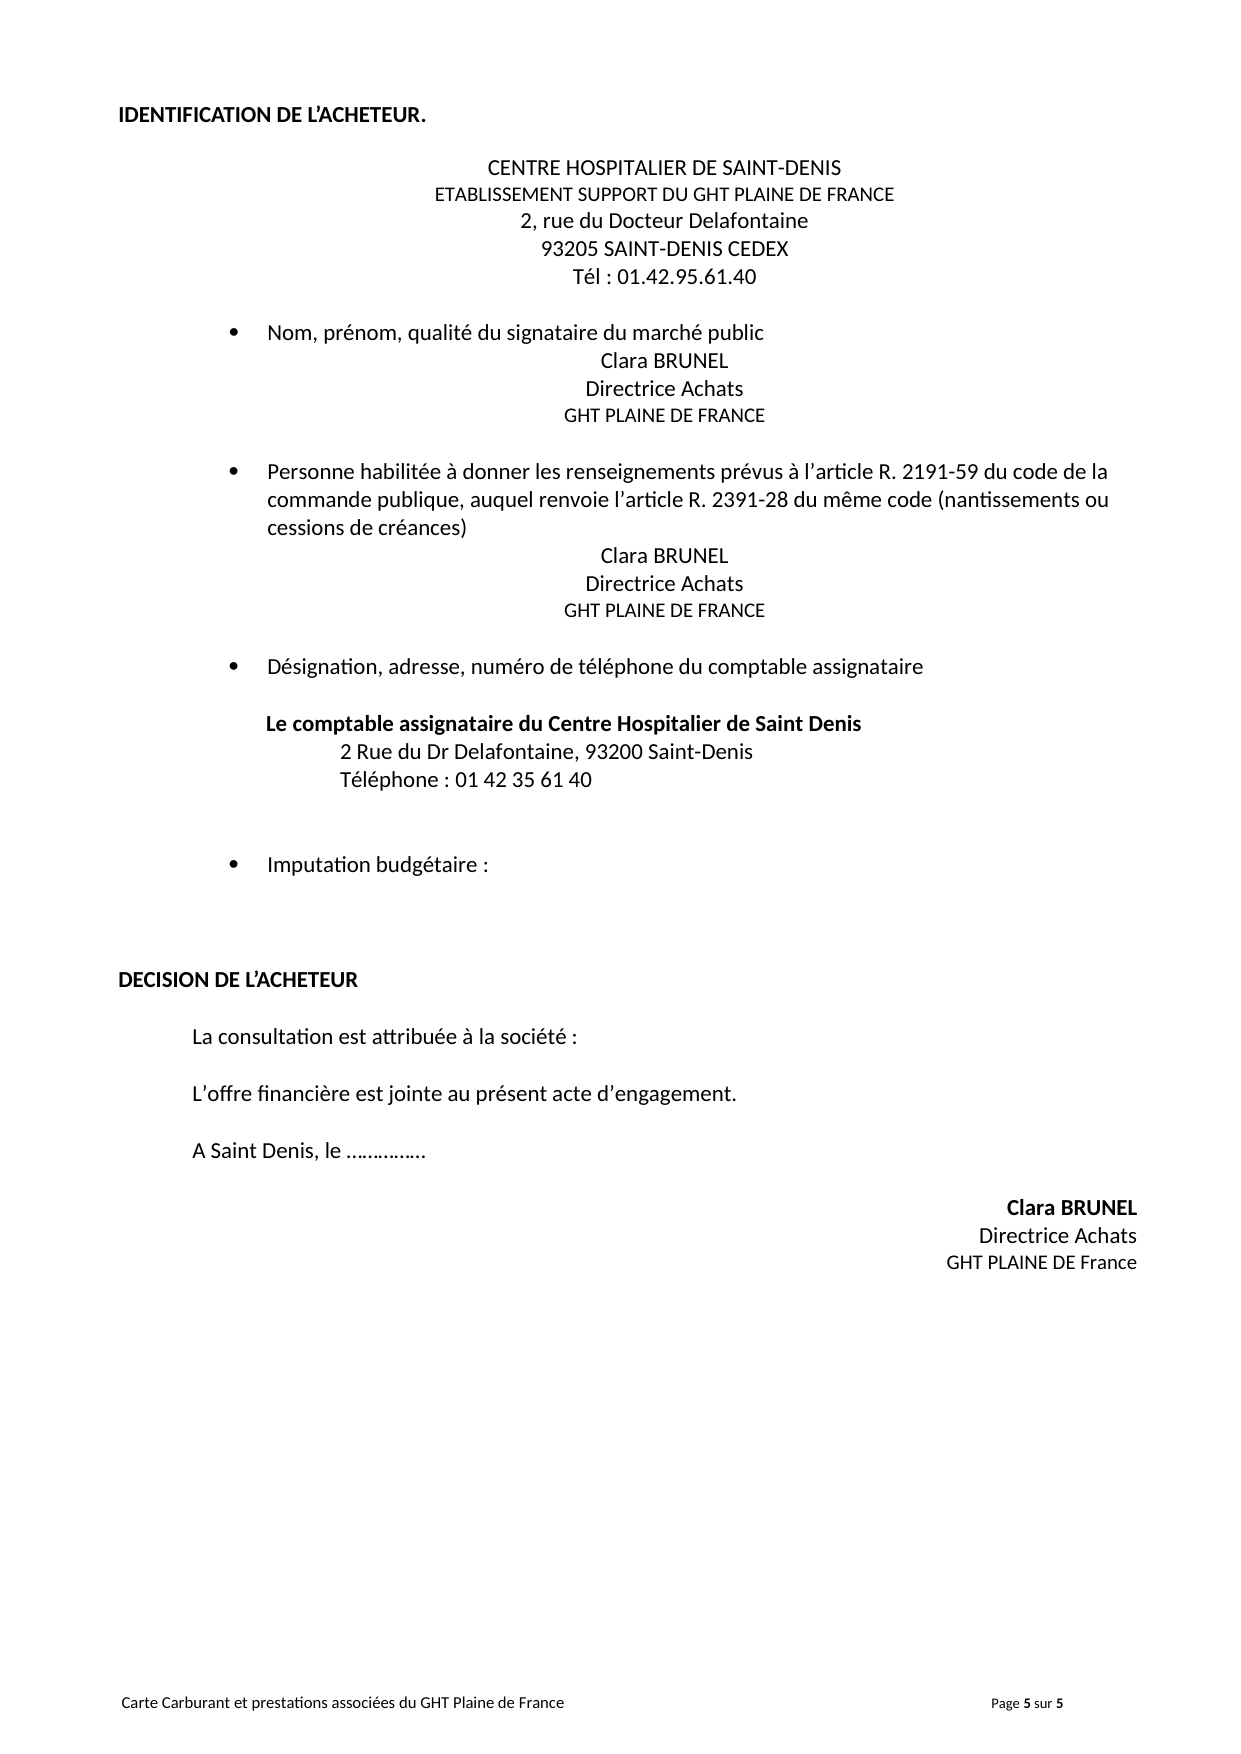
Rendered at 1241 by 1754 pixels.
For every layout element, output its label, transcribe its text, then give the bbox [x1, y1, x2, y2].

text Tél : 01.42.95.61.40 [192, 262, 1137, 291]
text Clara BRUNEL [118, 541, 1137, 569]
text Clara BRUNEL [192, 1193, 1137, 1221]
text 2, rue du Docteur Delafontaine [192, 206, 1137, 234]
list Imputation budgétaire : [229, 850, 1137, 878]
text GHT PLAINE DE FRANCE [192, 597, 1137, 623]
subtitle Identification de l’acheteur. [118, 100, 1137, 128]
text Directrice Achats [192, 374, 1137, 403]
text Clara BRUNEL [192, 347, 1137, 374]
list Personne habilitée à donner les renseignements prévus à l’article R. 2191-59 du code de la commande publique, auquel renvoie l’article R. 2391-28 du même code (nantissements ou cessions de créances) [229, 457, 1137, 541]
text 93205 SAINT-DENIS CEDEX [192, 234, 1137, 262]
list Désignation, adresse, numéro de téléphone du comptable assignataire [229, 652, 1137, 680]
text CENTRE HOSPITALIER DE SAINT-DENIS [192, 153, 1137, 181]
text La consultation est attribuée à la société : [192, 1022, 1137, 1050]
text ETABLISSEMENT SUPPORT DU GHT PLAINE DE FRANCE [192, 181, 1137, 206]
text GHT PLAINE DE FRANCE [192, 403, 1137, 428]
text 2 Rue du Dr Delafontaine, 93200 Saint-Denis [340, 737, 1137, 765]
text Directrice Achats [192, 569, 1137, 597]
list Nom, prénom, qualité du signataire du marché public [230, 318, 1137, 347]
text L’offre financière est jointe au présent acte d’engagement. [192, 1079, 1137, 1107]
text Le comptable assignataire du Centre Hospitalier de Saint Denis [266, 709, 1137, 737]
subtitle DECISION De l’acheteur [118, 965, 1137, 993]
text Directrice Achats [192, 1221, 1137, 1249]
text Téléphone : 01 42 35 61 40 [340, 765, 1137, 793]
text A Saint Denis, le …………… [192, 1136, 1137, 1164]
text GHT PLAINE DE France [192, 1249, 1137, 1275]
